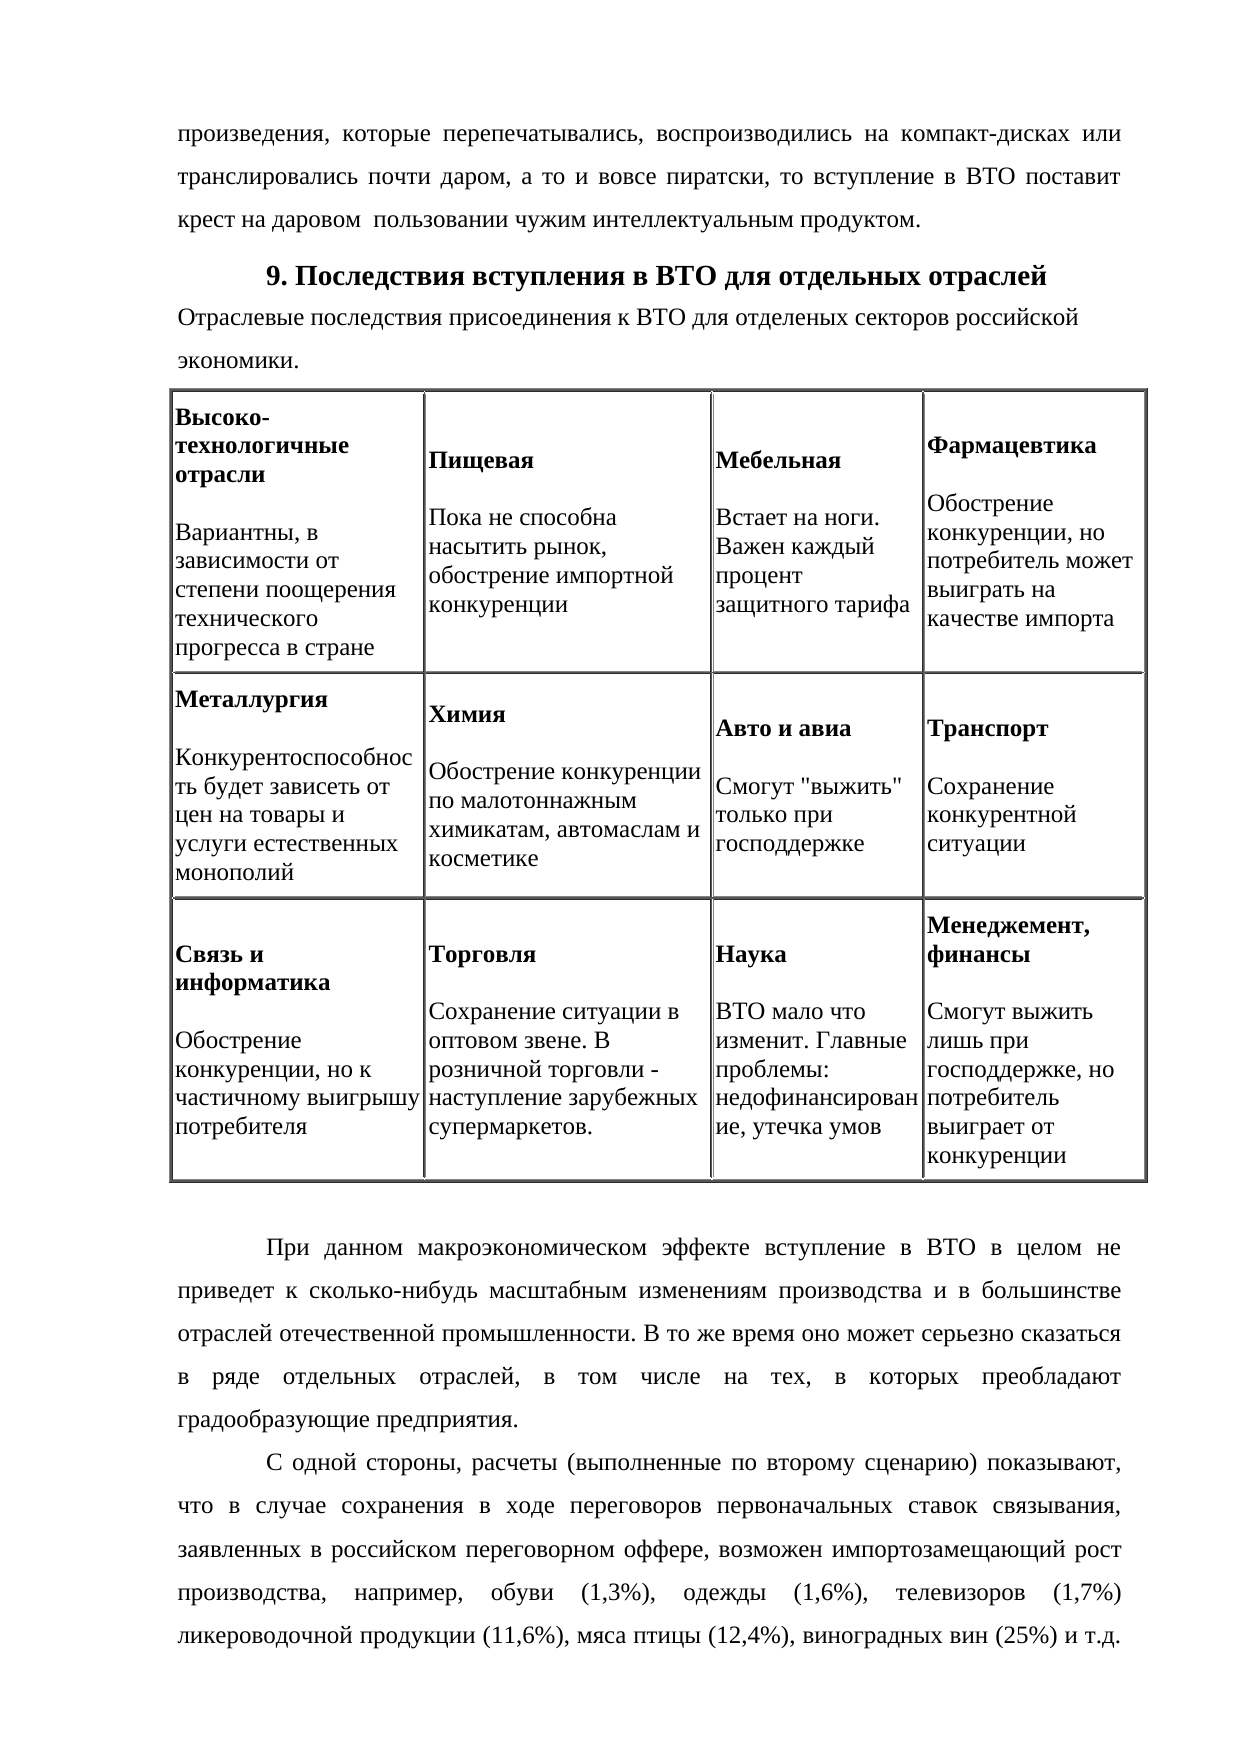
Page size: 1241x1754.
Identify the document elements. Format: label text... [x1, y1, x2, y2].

table_cell Авто и авиа Смогут "выжить" только при господдержке [714, 674, 922, 896]
table_cell Менеджемент, финансы Смогут выжить лишь при господдержке, но потребитель выиграет от конкуренции [923, 899, 1144, 1179]
table_cell Химия Обострение конкуренции по малотоннажным химикатам, автомаслам и косметике [426, 674, 710, 896]
table_cell Транспорт Сохранение конкурентной ситуации [925, 671, 1145, 896]
table_header Высоко-технологичные отрасли Вариантны, в зависимости от степени поощерения технического прогресса в стране [173, 392, 424, 671]
table_header Фармацевтика Обострение конкуренции, но потребитель может выиграть на качестве импорта [924, 392, 1144, 671]
table_cell Торговля Сохранение ситуации в оптовом звене. В розничной торговли - наступление зарубежных супермаркетов. [425, 900, 712, 1179]
text Отраслевые последствия присоединения к ВТО для отделеных секторов российской экономики. [177, 302, 1122, 374]
text 9. Последствия вступления в ВТО для отдельных отраслей [177, 258, 1122, 291]
text При данном макроэкономическом эффекте вступление в ВТО в целом не приведет к сколько-нибудь масштабным изменениям производства и в большинстве отраслей отечественной промышленности. В то же время оно может серьезно сказаться в ряде отдельных отраслей, в том числе на тех, в которых преобладают градообразующие предприятия. [177, 1232, 1122, 1433]
table_header Мебельная Встает на ноги. Важен каждый процент защитного тарифа [712, 391, 923, 671]
table_cell Связь и информатика Обострение конкуренции, но к частичному выигрышу потребителя [173, 899, 424, 1179]
table_cell Металлургия Конкурентоспособность будет зависеть от цен на товары и услуги естественных монополий [172, 671, 423, 896]
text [177, 118, 1122, 233]
table_header Пищевая Пока не способна насытить рынок, обострение импортной конкуренции [425, 391, 712, 671]
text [177, 1447, 1122, 1649]
table_cell Наука ВТО мало что изменит. Главные проблемы: недофинансирование, утечка умов [712, 900, 923, 1179]
